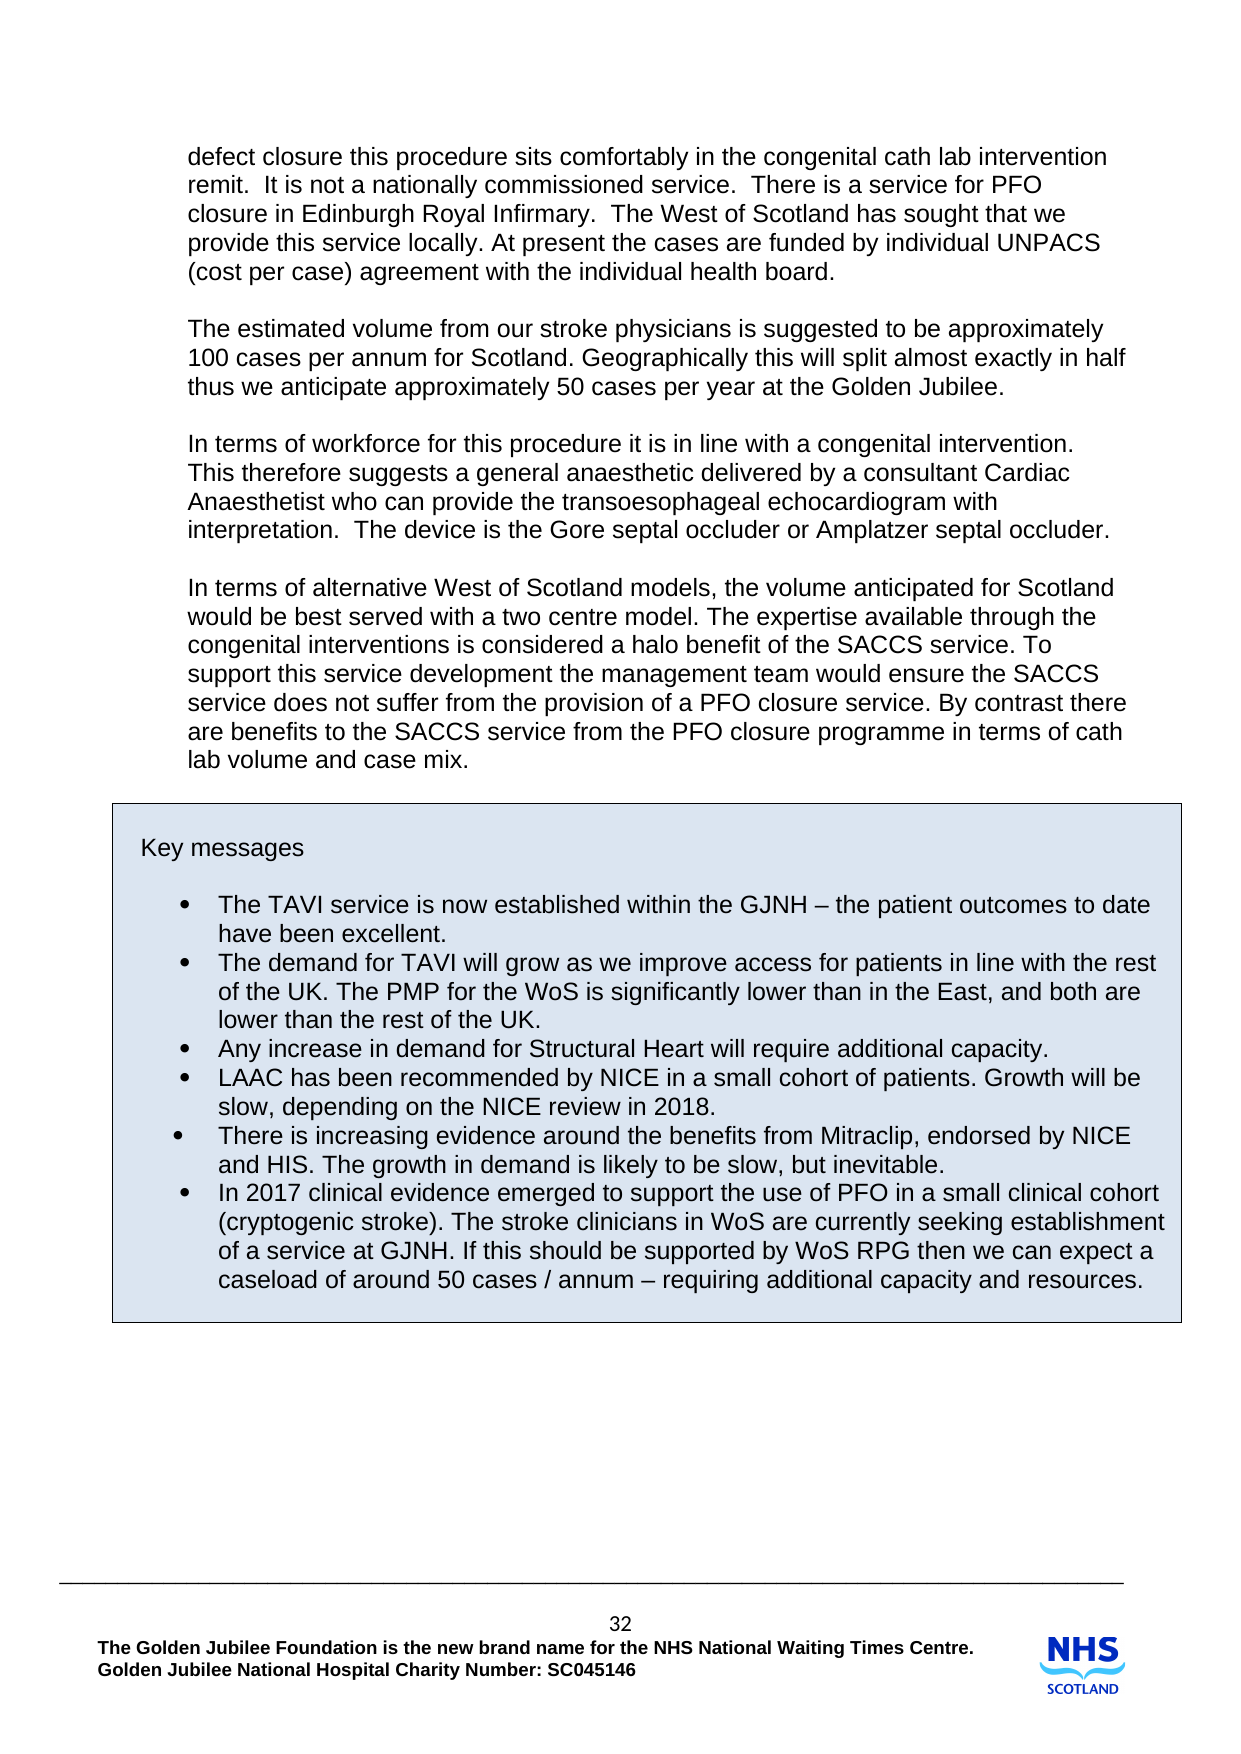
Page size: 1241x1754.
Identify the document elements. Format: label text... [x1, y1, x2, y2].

picture [1039, 1637, 1125, 1694]
text In terms of workforce for this procedure it is in line with a congenital intervention. This therefore suggests a general anaesthetic delivered by a consultant Cardiac Anaesthetist who can provide the transoesophageal echocardiogram with interpretation. The device is the Gore septal occluder or Amplatzer septal occluder. [187, 429, 1128, 544]
table_header Key messages The TAVI service is now established within the GJNH – the patient outcomes to date have been excellent. The demand for TAVI will grow as we improve access for patients in line with the rest of the UK. The PMP for the WoS is significantly lower than in the East, and both are lower than the rest of the UK. Any increase in demand for Structural Heart will require additional capacity. LAAC has been recommended by NICE in a small cohort of patients. Growth will be slow, depending on the NICE review in 2018. There is increasing evidence around the benefits from Mitraclip, endorsed by NICE and HIS. The growth in demand is likely to be slow, but inevitable. In 2017 clinical evidence emerged to support the use of PFO in a small clinical cohort (cryptogenic stroke). The stroke clinicians in WoS are currently seeking establishment of a service at GJNH. If this should be supported by WoS RPG then we can expect a caseload of around 50 cases / annum – requiring additional capacity and resources. [113, 804, 1181, 1322]
text In terms of alternative West of Scotland models, the volume anticipated for Scotland would be best served with a two centre model. The expertise available through the congenital interventions is considered a halo benefit of the SACCS service. To support this service development the management team would ensure the SACCS service does not suffer from the provision of a PFO closure service. By contrast there are benefits to the SACCS service from the PFO closure programme in terms of cath lab volume and case mix. [187, 573, 1128, 774]
text The estimated volume from our stroke physicians is suggested to be approximately 100 cases per annum for Scotland. Geographically this will split almost exactly in half thus we anticipate approximately 50 cases per year at the Golden Jubilee. [187, 314, 1128, 401]
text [187, 142, 1128, 286]
